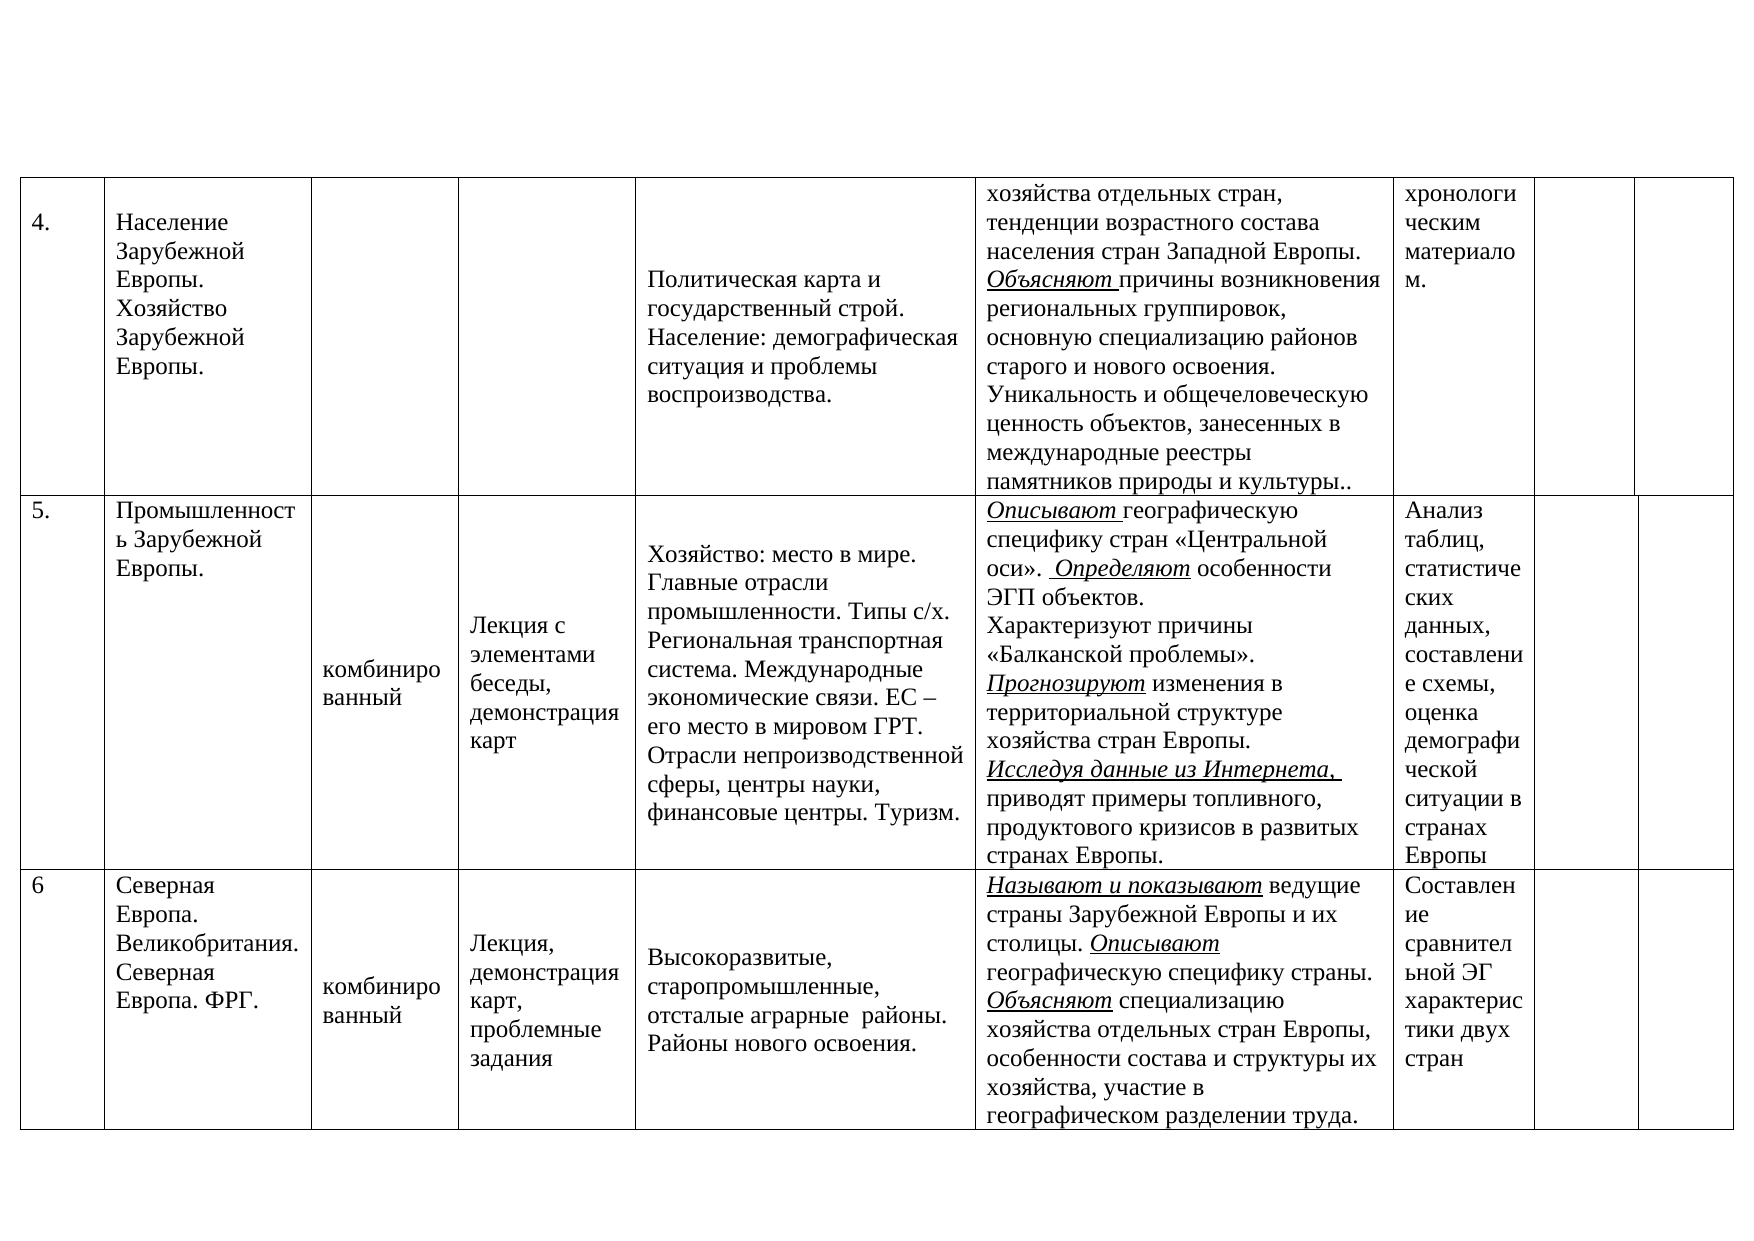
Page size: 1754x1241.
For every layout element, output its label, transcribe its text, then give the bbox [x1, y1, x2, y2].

table_cell 4. [21, 178, 104, 494]
table_cell Лекция с элементами беседы, демонстрация карт [459, 496, 635, 869]
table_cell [636, 178, 975, 494]
table_cell комбинированный [312, 496, 458, 869]
table_cell 5. [21, 496, 104, 869]
table_cell Хозяйство: место в мире. Главные отрасли промышленности. Типы с/х. Региональная транспортная система. Международные экономические связи. ЕС – его место в мировом ГРТ. Отрасли непроизводственной сферы, центры науки, финансовые центры. Туризм. [636, 496, 975, 869]
table_cell Составление сравнительной ЭГ характеристики двух стран [1394, 870, 1534, 1129]
table_cell [1639, 496, 1733, 869]
table_cell [1639, 870, 1733, 1129]
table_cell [976, 178, 1393, 494]
table_cell Называют и показывают ведущие страны Зарубежной Европы и их столицы. Описывают географическую специфику страны. Объясняют специализацию хозяйства отдельных стран Европы, особенности состава и структуры их хозяйства, участие в географическом разделении труда. [976, 870, 1393, 1129]
table_cell [1535, 178, 1634, 494]
table_cell [1535, 870, 1638, 1129]
table_cell Промышленность Зарубежной Европы. [105, 496, 311, 869]
table_cell Высокоразвитые, старопромышленные, отсталые аграрные районы. Районы нового освоения. [636, 870, 975, 1129]
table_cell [312, 178, 458, 494]
table_cell Анализ таблиц, статистических данных, составление схемы, оценка демографической ситуации в странах Европы [1394, 496, 1534, 869]
table_cell 6 [21, 870, 104, 1129]
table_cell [459, 178, 635, 494]
table_cell Северная Европа. Великобритания. Северная Европа. ФРГ. [105, 870, 311, 1129]
table_cell Описывают географическую специфику стран «Центральной оси». Определяют особенности ЭГП объектов. Характеризуют причины «Балканской проблемы». Прогнозируют изменения в территориальной структуре хозяйства стран Европы. Исследуя данные из Интернета, приводят примеры топливного, продуктового кризисов в развитых странах Европы. [976, 496, 1393, 869]
table_cell [1635, 178, 1733, 494]
table_cell Население Зарубежной Европы. Хозяйство Зарубежной Европы. [105, 178, 311, 494]
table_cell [1394, 178, 1534, 494]
table_cell Лекция, демонстрация карт, проблемные задания [459, 870, 635, 1129]
table_cell [1535, 496, 1638, 869]
table_cell комбинированный [312, 870, 458, 1129]
